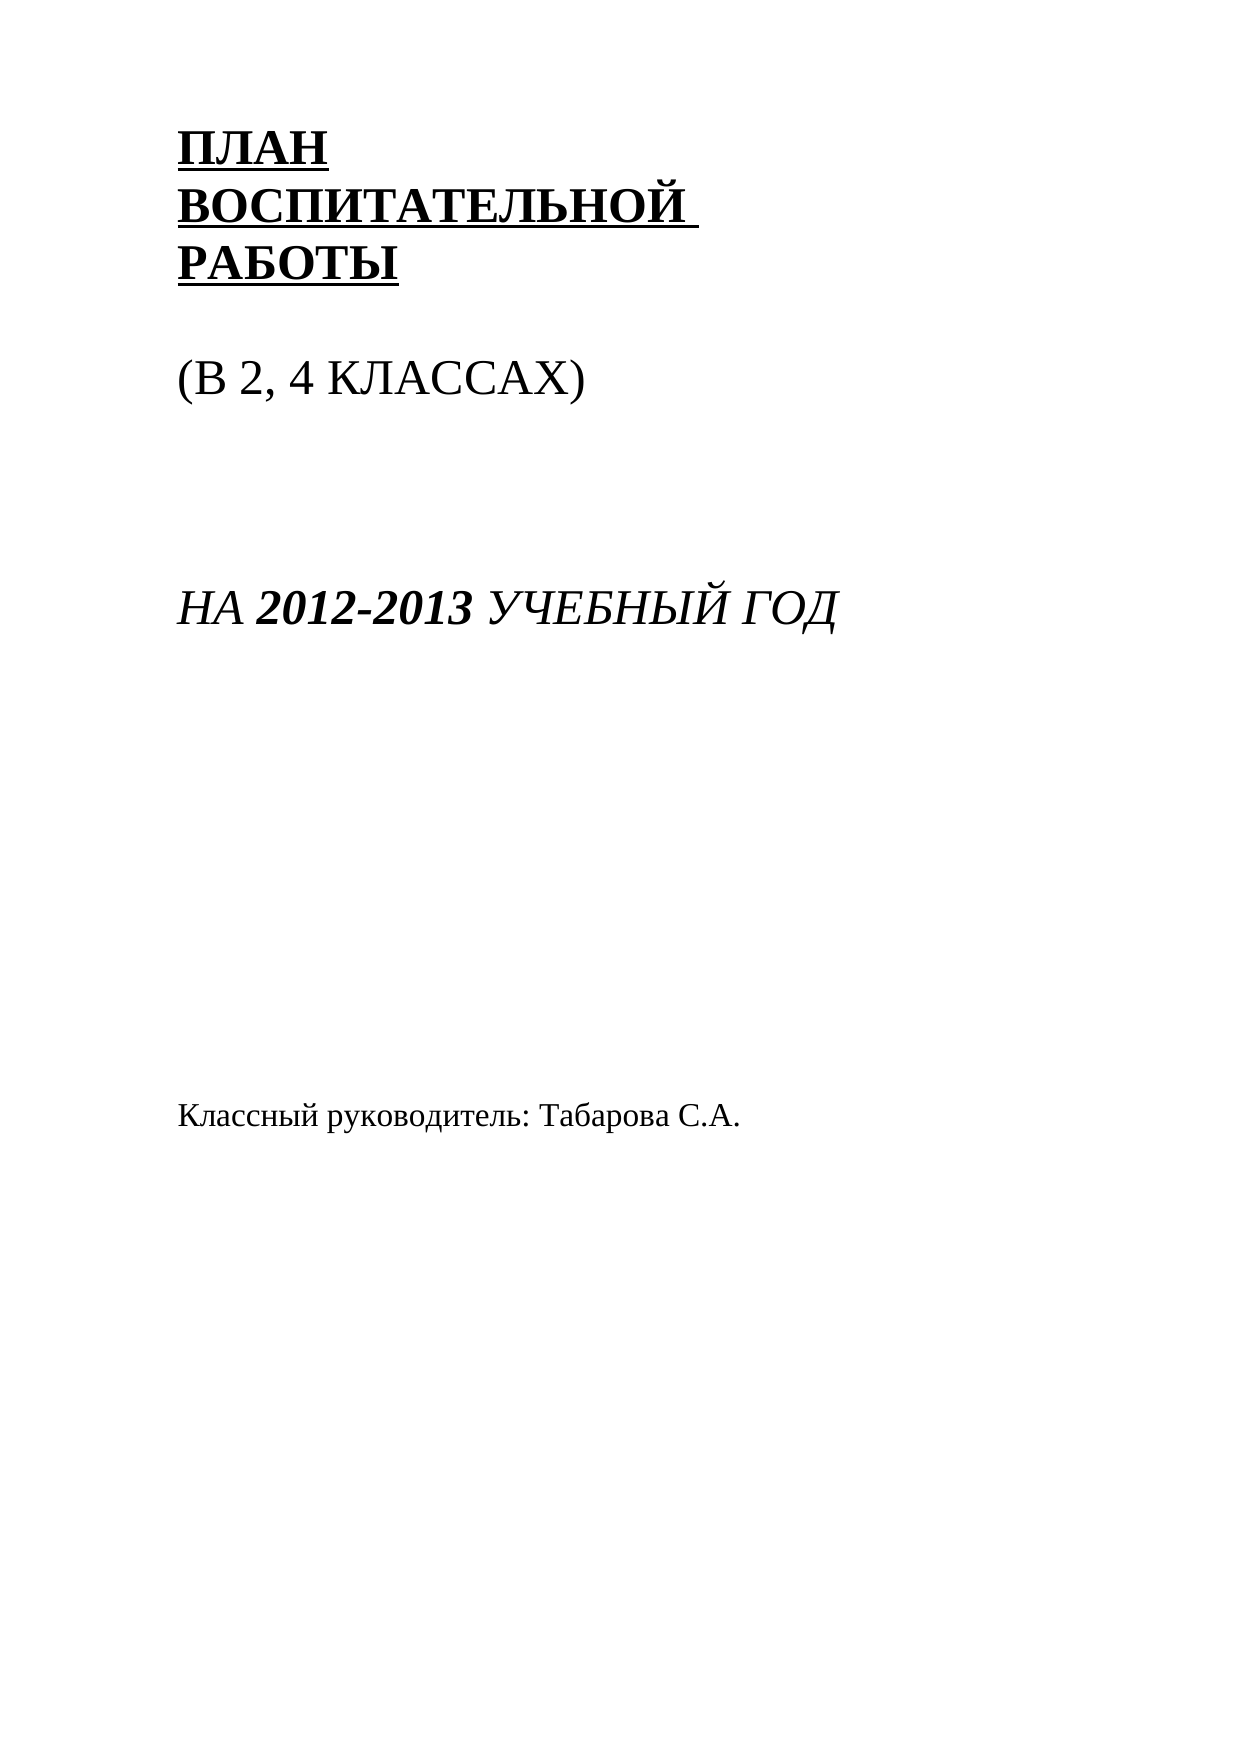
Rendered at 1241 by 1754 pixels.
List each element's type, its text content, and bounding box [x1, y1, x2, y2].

text Классный руководитель: Табарова С.А. [177, 1096, 1152, 1134]
text ВОСПИТАТЕЛЬНОЙ [177, 176, 1152, 233]
text ПЛАН [177, 118, 1152, 176]
text (В 2, 4 КЛАССАХ) [177, 348, 1152, 406]
text НА 2012-2013 УЧЕБНЫЙ ГОД [177, 578, 1152, 636]
text РАБОТЫ [177, 233, 1152, 291]
